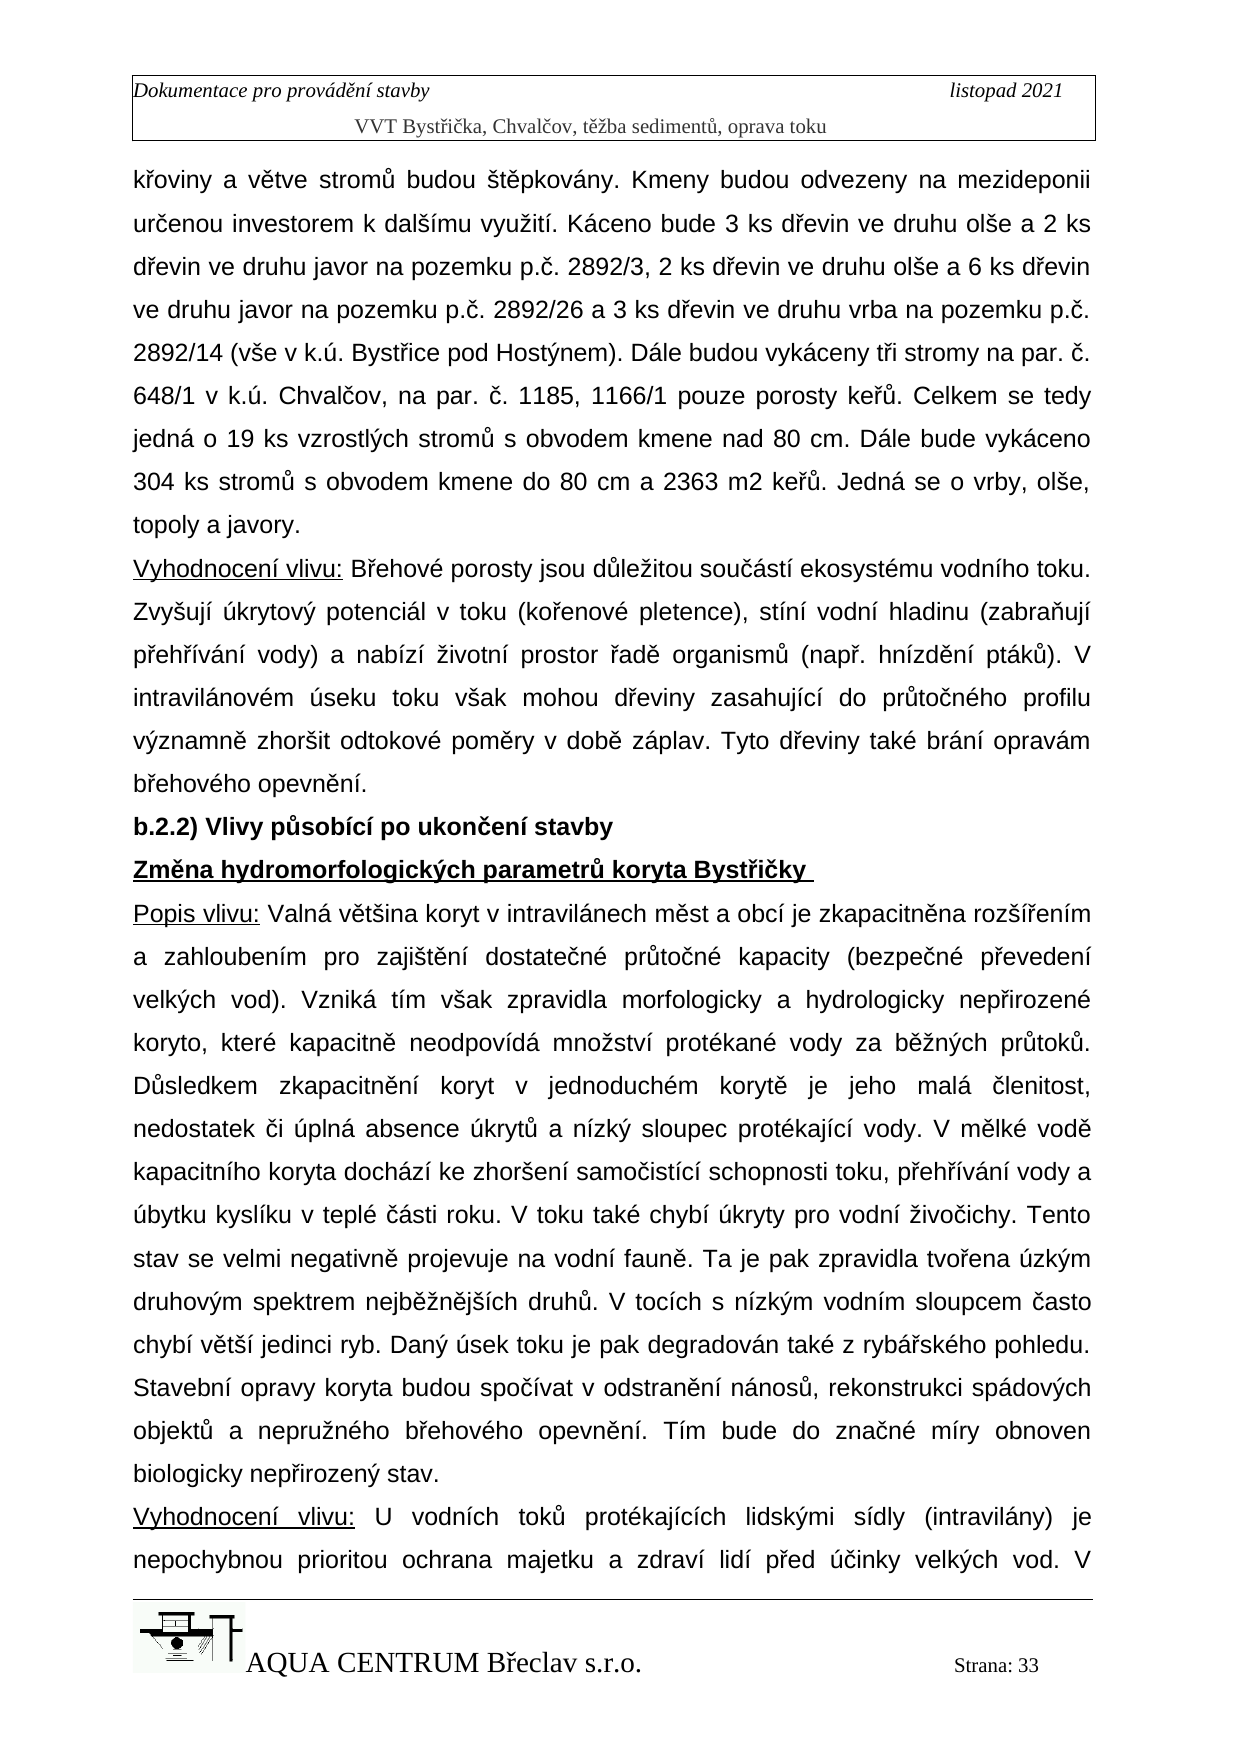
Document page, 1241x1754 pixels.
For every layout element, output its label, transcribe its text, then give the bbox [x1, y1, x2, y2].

text b.2.2) Vlivy působící po ukončení stavby [133, 812, 1093, 841]
picture [132, 1602, 246, 1673]
list Vyhodnocení vlivu: Břehové porosty jsou důležitou součástí ekosystému vodního toku. Zvyšují úkrytový potenciál v toku (kořenové pletence), stíní vodní hladinu (zabraňují přehřívání vody) a nabízí životní prostor řadě organismů (např. hnízdění ptáků). V intravilánovém úseku toku však mohou dřeviny zasahující do průtočného profilu významně zhoršit odtokové poměry v době záplav. Tyto dřeviny také brání opravám břehového opevnění. [133, 553, 1093, 798]
text Změna hydromorfologických parametrů koryta Bystřičky [133, 855, 1093, 884]
text Popis vlivu: Valná většina koryt v intravilánech měst a obcí je zkapacitněna rozšířením a zahloubením pro zajištění dostatečné průtočné kapacity (bezpečné převedení velkých vod). Vzniká tím však zpravidla morfologicky a hydrologicky nepřirozené koryto, které kapacitně neodpovídá množství protékané vody za běžných průtoků. Důsledkem zkapacitnění koryt v jednoduchém korytě je jeho malá členitost, nedostatek či úplná absence úkrytů a nízký sloupec protékající vody. V mělké vodě kapacitního koryta dochází ke zhoršení samočistící schopnosti toku, přehřívání vody a úbytku kyslíku v teplé části roku. V toku také chybí úkryty pro vodní živočichy. Tento stav se velmi negativně projevuje na vodní fauně. Ta je pak zpravidla tvořena úzkým druhovým spektrem nejběžnějších druhů. V tocích s nízkým vodním sloupcem často chybí větší jedinci ryb. Daný úsek toku je pak degradován také z rybářského pohledu. Stavební opravy koryta budou spočívat v odstranění nánosů, rekonstrukci spádových objektů a nepružného břehového opevnění. Tím bude do značné míry obnoven biologicky nepřirozený stav. [133, 898, 1093, 1488]
